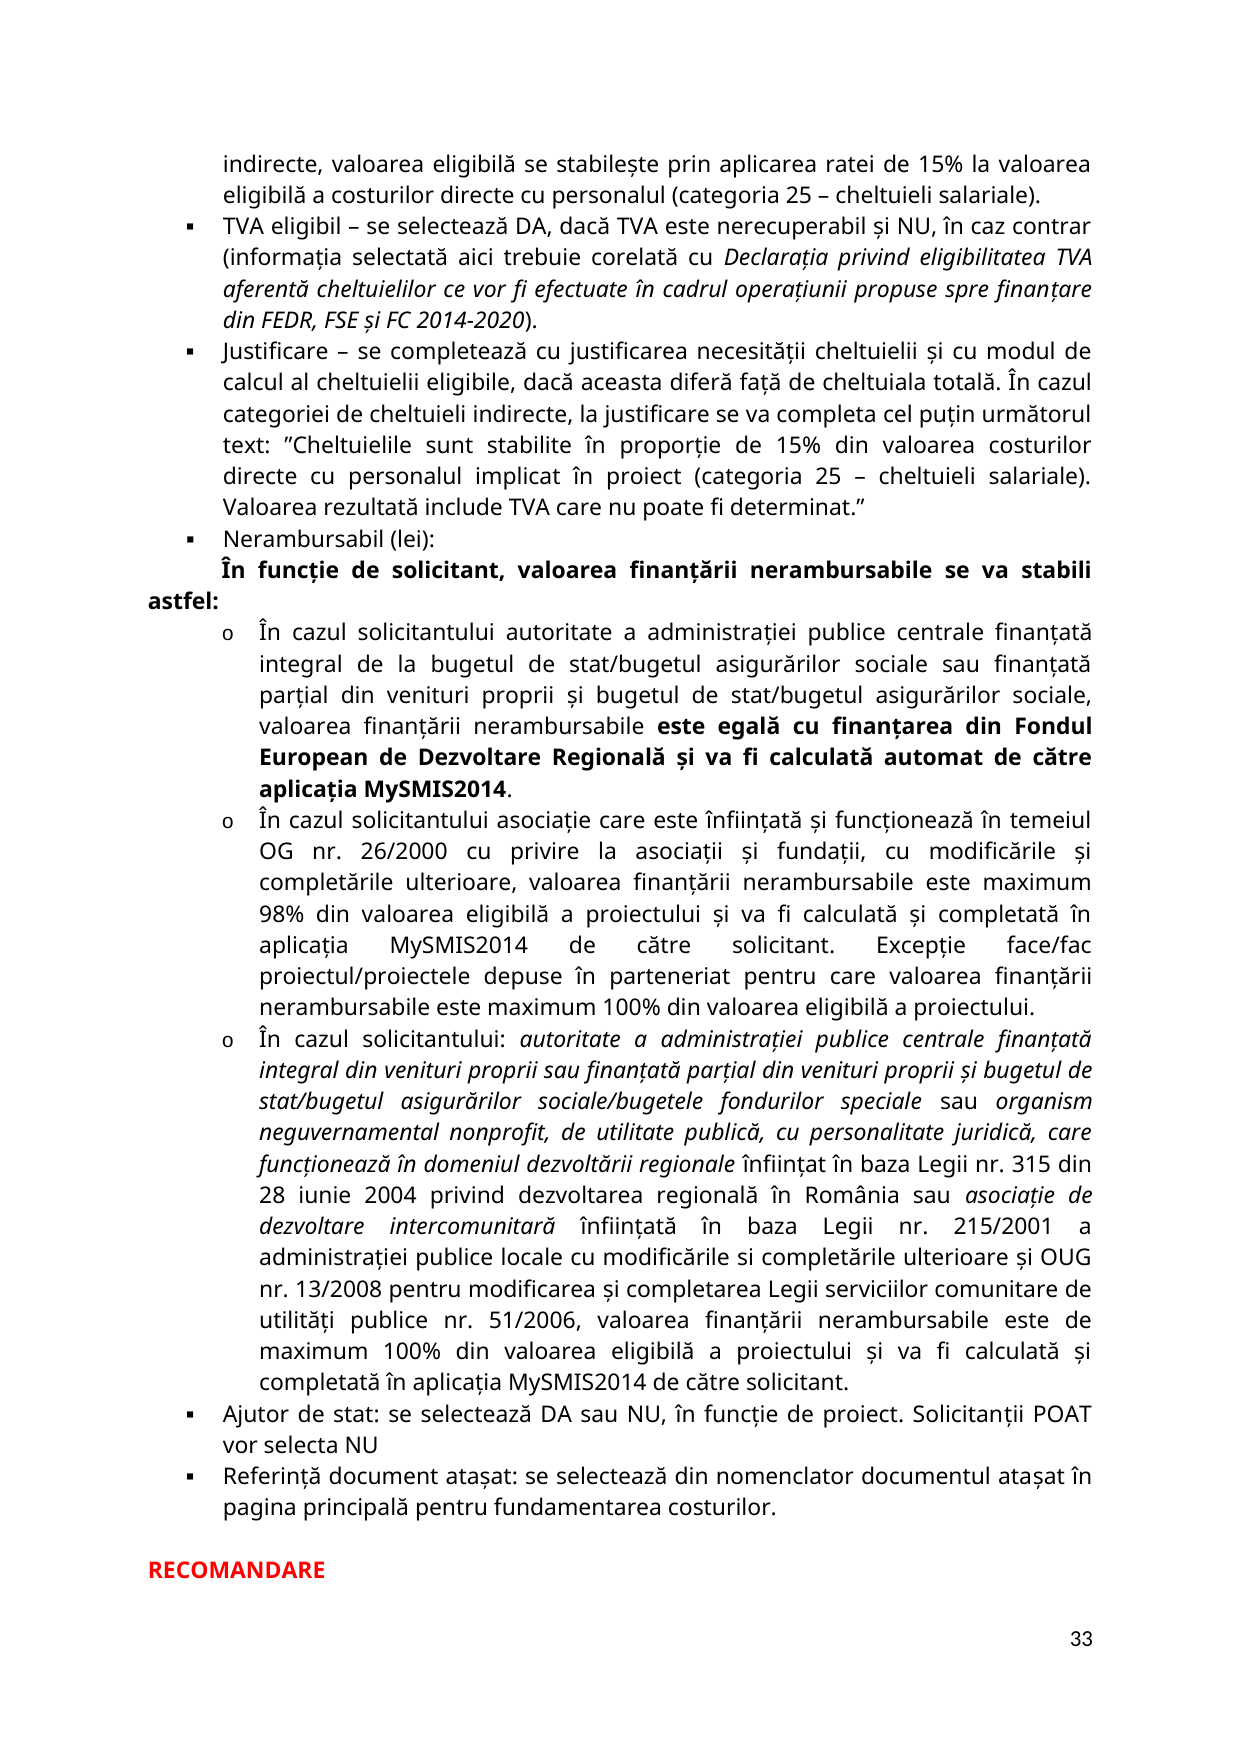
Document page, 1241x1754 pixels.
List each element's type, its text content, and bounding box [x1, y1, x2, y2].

list TVA eligibil – se selectează DA, dacă TVA este nerecuperabil și NU, în caz contrar (informația selectată aici trebuie corelată cu Declarația privind eligibilitatea TVA aferentă cheltuielilor ce vor fi efectuate în cadrul operațiunii propuse spre finanţare din FEDR, FSE și FC 2014-2020). [185, 210, 1093, 335]
list Nerambursabil (lei): [185, 523, 1093, 554]
list În cazul solicitantului: autoritate a administrației publice centrale finanțată integral din venituri proprii sau finanțată parţial din venituri proprii şi bugetul de stat/bugetul asigurărilor sociale/bugetele fondurilor speciale sau organism neguvernamental nonprofit, de utilitate publică, cu personalitate juridică, care funcţionează în domeniul dezvoltării regionale înființat în baza Legii nr. 315 din 28 iunie 2004 privind dezvoltarea regională în România sau asociaţie de dezvoltare intercomunitară înființată în baza Legii nr. 215/2001 a administrației publice locale cu modificările si completările ulterioare și OUG nr. 13/2008 pentru modificarea şi completarea Legii serviciilor comunitare de utilităţi publice nr. 51/2006, valoarea finanțării nerambursabile este de maximum 100% din valoarea eligibilă a proiectului și va fi calculată și completată în aplicația MySMIS2014 de către solicitant. [221, 1023, 1093, 1398]
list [185, 148, 1093, 210]
list În cazul solicitantului autoritate a administraţiei publice centrale finanţată integral de la bugetul de stat/bugetul asigurărilor sociale sau finanțată parţial din venituri proprii şi bugetul de stat/bugetul asigurărilor sociale, valoarea finanțării nerambursabile este egală cu finanțarea din Fondul European de Dezvoltare Regională și va fi calculată automat de către aplicația MySMIS2014. [221, 616, 1093, 804]
list În cazul solicitantului asociație care este înființată și funcționează în temeiul OG nr. 26/2000 cu privire la asociații și fundații, cu modificările și completările ulterioare, valoarea finanțării nerambursabile este maximum 98% din valoarea eligibilă a proiectului și va fi calculată și completată în aplicația MySMIS2014 de către solicitant. Excepție face/fac proiectul/proiectele depuse în parteneriat pentru care valoarea finanțării nerambursabile este maximum 100% din valoarea eligibilă a proiectului. [221, 804, 1093, 1023]
text În funcție de solicitant, valoarea finanțării nerambursabile se va stabili astfel: [148, 554, 1093, 616]
list Referință document atașat: se selectează din nomenclator documentul ataşat în pagina principală pentru fundamentarea costurilor. [185, 1460, 1093, 1523]
list Ajutor de stat: se selectează DA sau NU, în funcție de proiect. Solicitanţii POAT vor selecta NU [185, 1398, 1093, 1460]
list Justificare – se completează cu justificarea necesității cheltuielii și cu modul de calcul al cheltuielii eligibile, dacă aceasta diferă față de cheltuiala totală. În cazul categoriei de cheltuieli indirecte, la justificare se va completa cel puțin următorul text: ”Cheltuielile sunt stabilite în proporție de 15% din valoarea costurilor directe cu personalul implicat în proiect (categoria 25 – cheltuieli salariale). Valoarea rezultată include TVA care nu poate fi determinat.” [185, 335, 1093, 523]
text RECOMANDARE [148, 1554, 1093, 1585]
